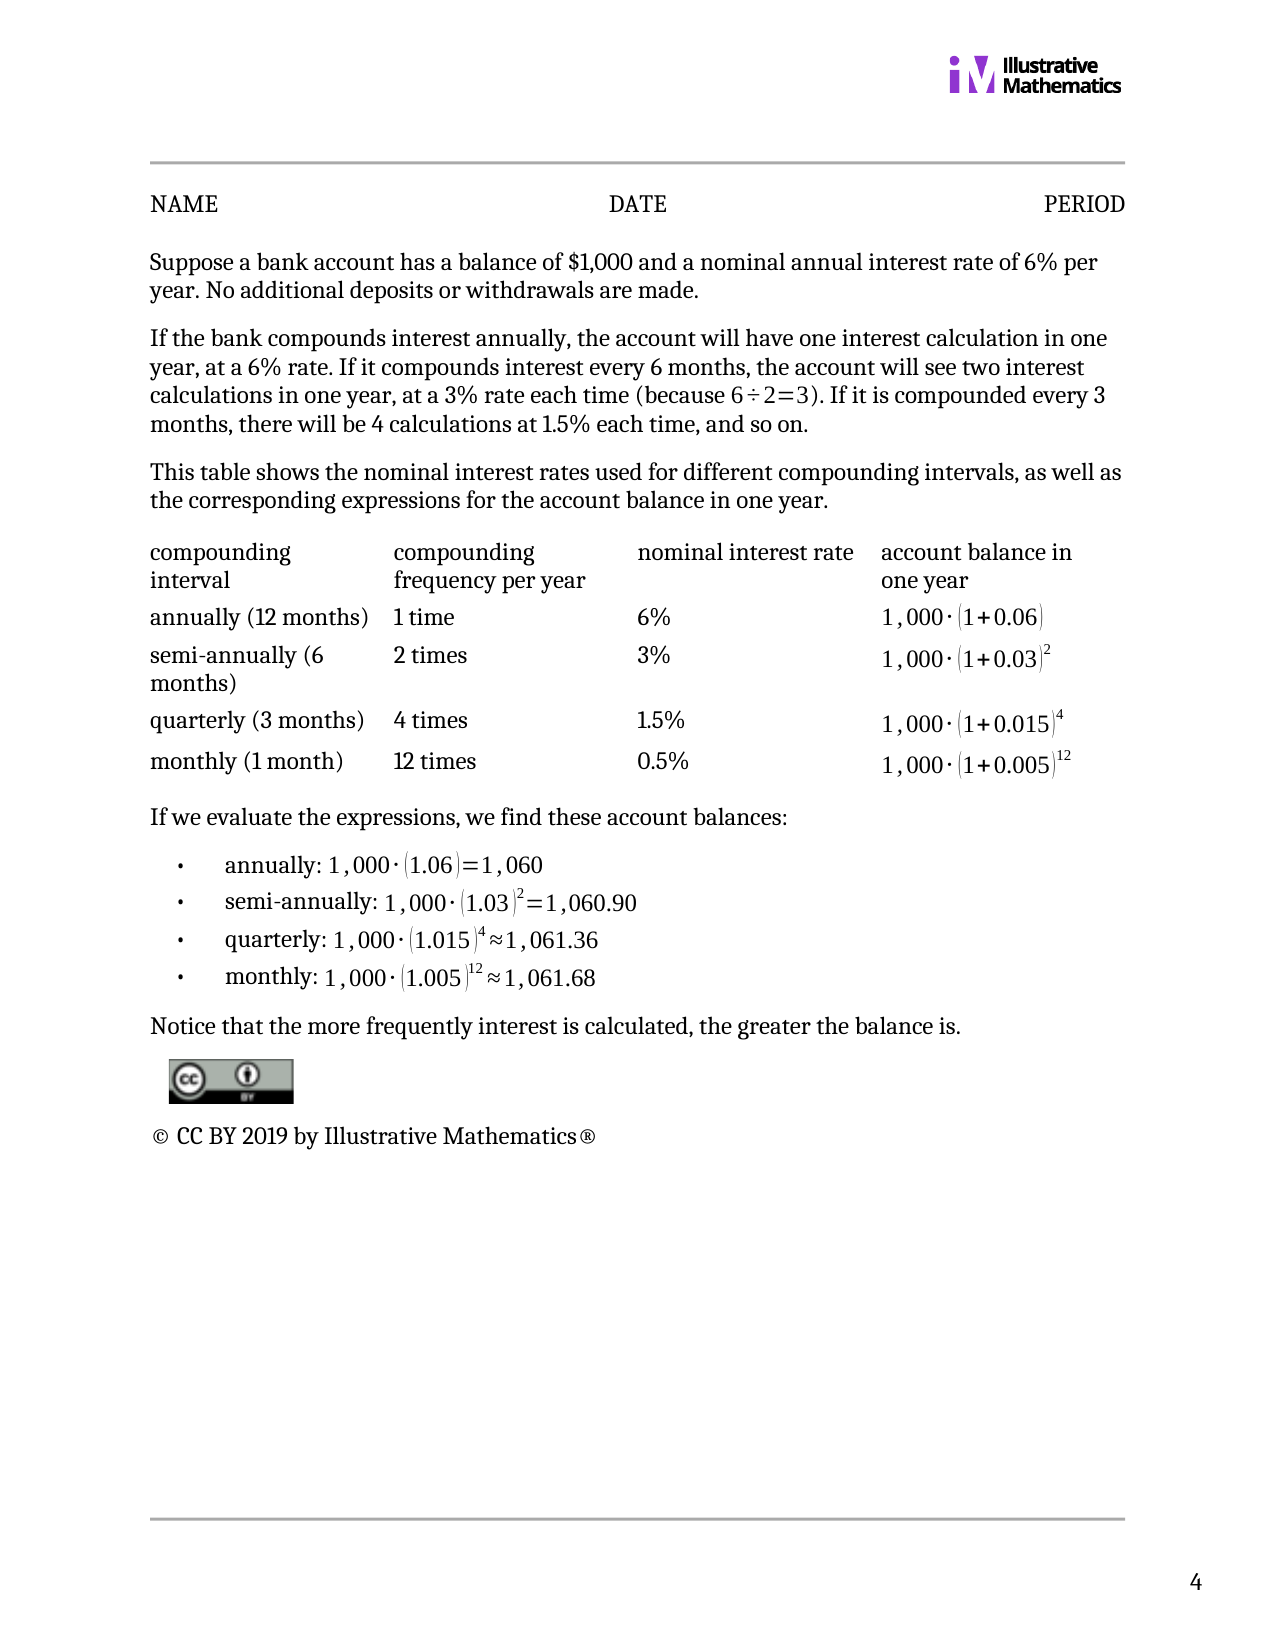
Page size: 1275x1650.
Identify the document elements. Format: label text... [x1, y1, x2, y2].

table_header compounding interval [139, 534, 382, 599]
table_cell 6% [626, 599, 870, 637]
table_cell [870, 599, 1114, 637]
table_header compounding frequency per year [383, 534, 626, 599]
table_cell 12 times [383, 743, 626, 784]
table_cell [870, 702, 1114, 743]
table_header nominal interest rate [626, 534, 870, 599]
table_cell 1 time [383, 599, 626, 637]
table_cell 0.5% [626, 743, 870, 784]
list monthly: [175, 959, 1125, 993]
table_cell annually (12 months) [139, 599, 382, 637]
text If we evaluate the expressions, we find these account balances: [150, 803, 1125, 832]
table_cell 4 times [383, 702, 626, 743]
list semi-annually: [175, 885, 1125, 918]
table_cell 2 times [383, 637, 626, 702]
text Suppose a bank account has a balance of $1,000 and a nominal annual interest rate of 6% per year. No additional deposits or withdrawals are made. [150, 247, 1125, 305]
table_cell semi-annually (6 months) [139, 637, 382, 702]
picture [949, 55, 1121, 93]
list quarterly: [175, 922, 1125, 956]
text This table shows the nominal interest rates used for different compounding intervals, as well as the corresponding expressions for the account balance in one year. [150, 457, 1125, 515]
picture [168, 1059, 294, 1104]
table_header account balance in one year [870, 534, 1114, 599]
table_cell [870, 637, 1114, 702]
table_cell quarterly (3 months) [139, 702, 382, 743]
text If the bank compounds interest annually, the account will have one interest calculation in one year, at a 6% rate. If it compounds interest every 6 months, the account will see two interest calculations in one year, at a 3% rate each time (because ). If it is compounded every 3 months, there will be 4 calculations at 1.5% each time, and so on. [150, 324, 1125, 439]
table_cell [870, 743, 1114, 784]
table_cell 3% [626, 637, 870, 702]
text © CC BY 2019 by Illustrative Mathematics® [150, 1122, 1125, 1151]
table_cell monthly (1 month) [139, 743, 382, 784]
list annually: [175, 850, 1125, 881]
table_cell 1.5% [626, 702, 870, 743]
text Notice that the more frequently interest is calculated, the greater the balance is. [150, 1012, 1125, 1041]
